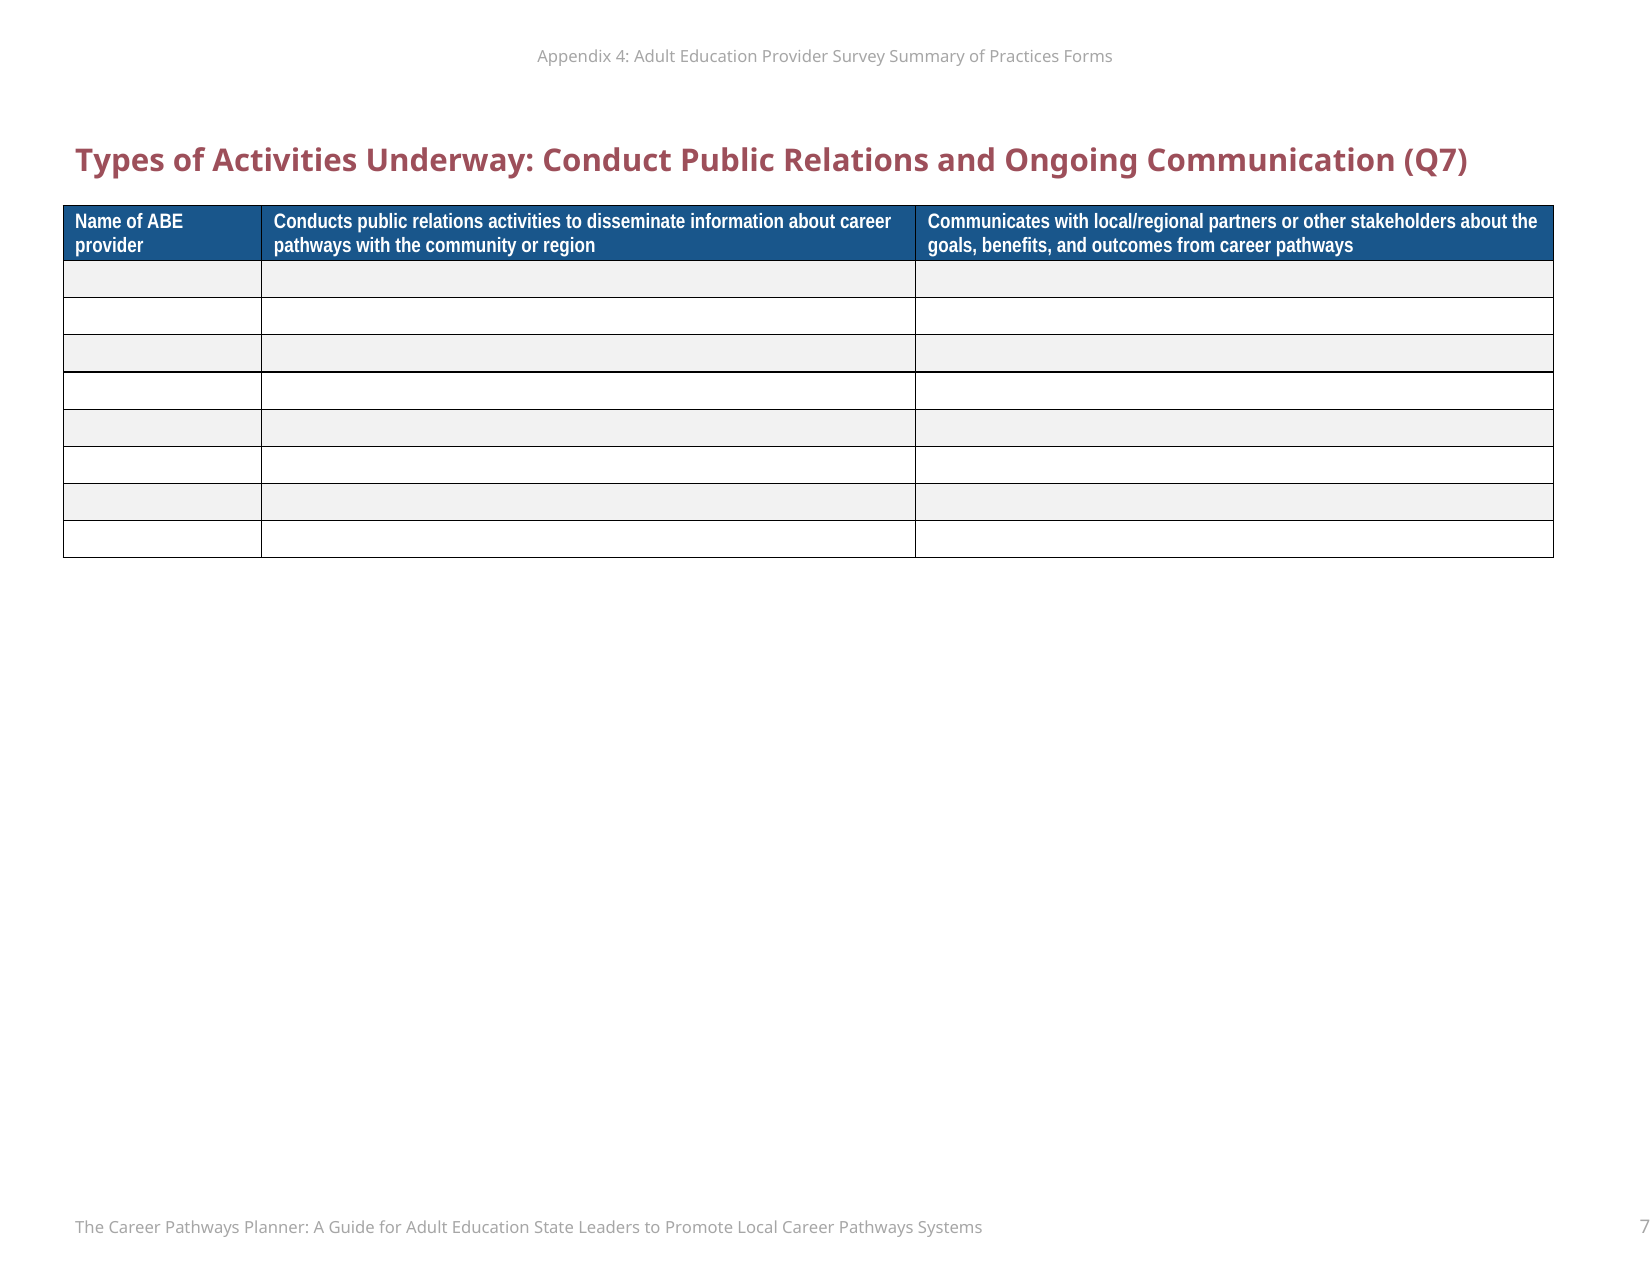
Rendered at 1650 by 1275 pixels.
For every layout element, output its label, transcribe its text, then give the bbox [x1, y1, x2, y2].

subtitle Types of Activities Underway: Conduct Public Relations and Ongoing Communication (Q7) [75, 137, 1575, 180]
table_cell [64, 484, 261, 520]
table_cell [916, 261, 1553, 297]
table_cell [262, 261, 915, 297]
table_cell [916, 335, 1553, 371]
table_cell [64, 335, 261, 371]
table_cell [262, 447, 915, 483]
table_cell [916, 373, 1553, 408]
table_header Conducts public relations activities to disseminate information about career pathways with the community or region [262, 206, 915, 260]
table_cell [916, 521, 1553, 557]
table_cell [64, 298, 261, 334]
table_cell [262, 521, 915, 557]
table_cell [64, 261, 261, 297]
table_cell [262, 410, 915, 446]
table_cell [64, 410, 261, 446]
table_cell [262, 484, 915, 520]
table_cell [916, 298, 1553, 334]
table_cell [64, 373, 261, 408]
table_cell [916, 484, 1553, 520]
table_cell [262, 373, 915, 408]
table_cell [64, 447, 261, 483]
table_cell [916, 410, 1553, 446]
table_cell [916, 447, 1553, 483]
table_cell [64, 521, 261, 557]
table_cell [262, 335, 915, 371]
table_header Communicates with local/regional partners or other stakeholders about the goals, benefits, and outcomes from career pathways [916, 206, 1553, 260]
table_cell [262, 298, 915, 334]
table_header Name of ABE provider [64, 206, 261, 260]
